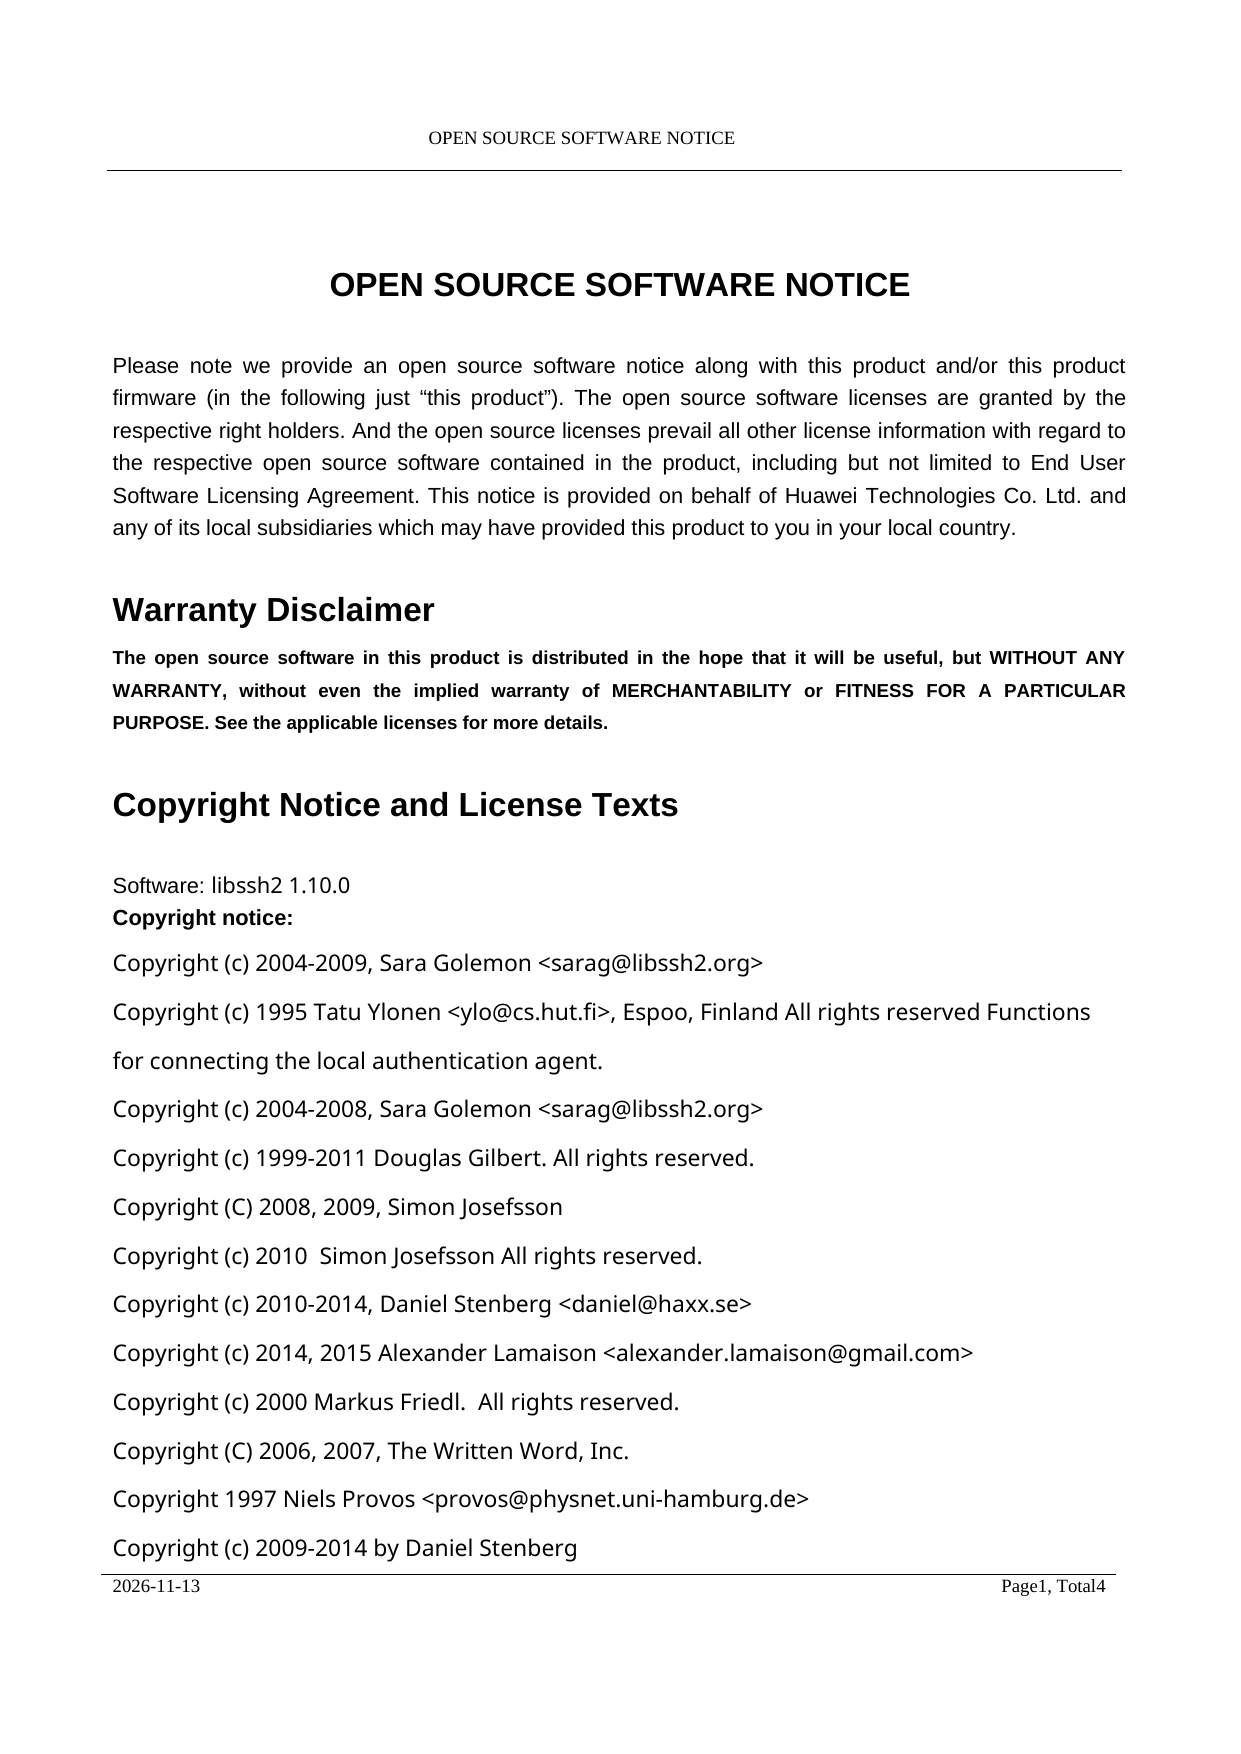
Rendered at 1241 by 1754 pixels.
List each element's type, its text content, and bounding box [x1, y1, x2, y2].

text Copyright Notice and License Texts [112, 771, 1128, 836]
text Software: libssh2 1.10.0 [112, 869, 1128, 901]
text The open source software in this product is distributed in the hope that it will be useful, but WITHOUT ANY WARRANTY, without even the implied warranty of MERCHANTABILITY or FITNESS FOR A PARTICULAR PURPOSE. See the applicable licenses for more details. [112, 641, 1128, 739]
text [112, 947, 1128, 1564]
text OPEN SOURCE SOFTWARE NOTICE [112, 251, 1128, 316]
text Warranty Disclaimer [112, 576, 1128, 641]
text Please note we provide an open source software notice along with this product and/or this product firmware (in the following just “this product”). The open source software licenses are granted by the respective right holders. And the open source licenses prevail all other license information with regard to the respective open source software contained in the product, including but not limited to End User Software Licensing Agreement. This notice is provided on behalf of Huawei Technologies Co. Ltd. and any of its local subsidiaries which may have provided this product to you in your local country. [112, 349, 1128, 544]
text Copyright notice: [112, 901, 1128, 934]
